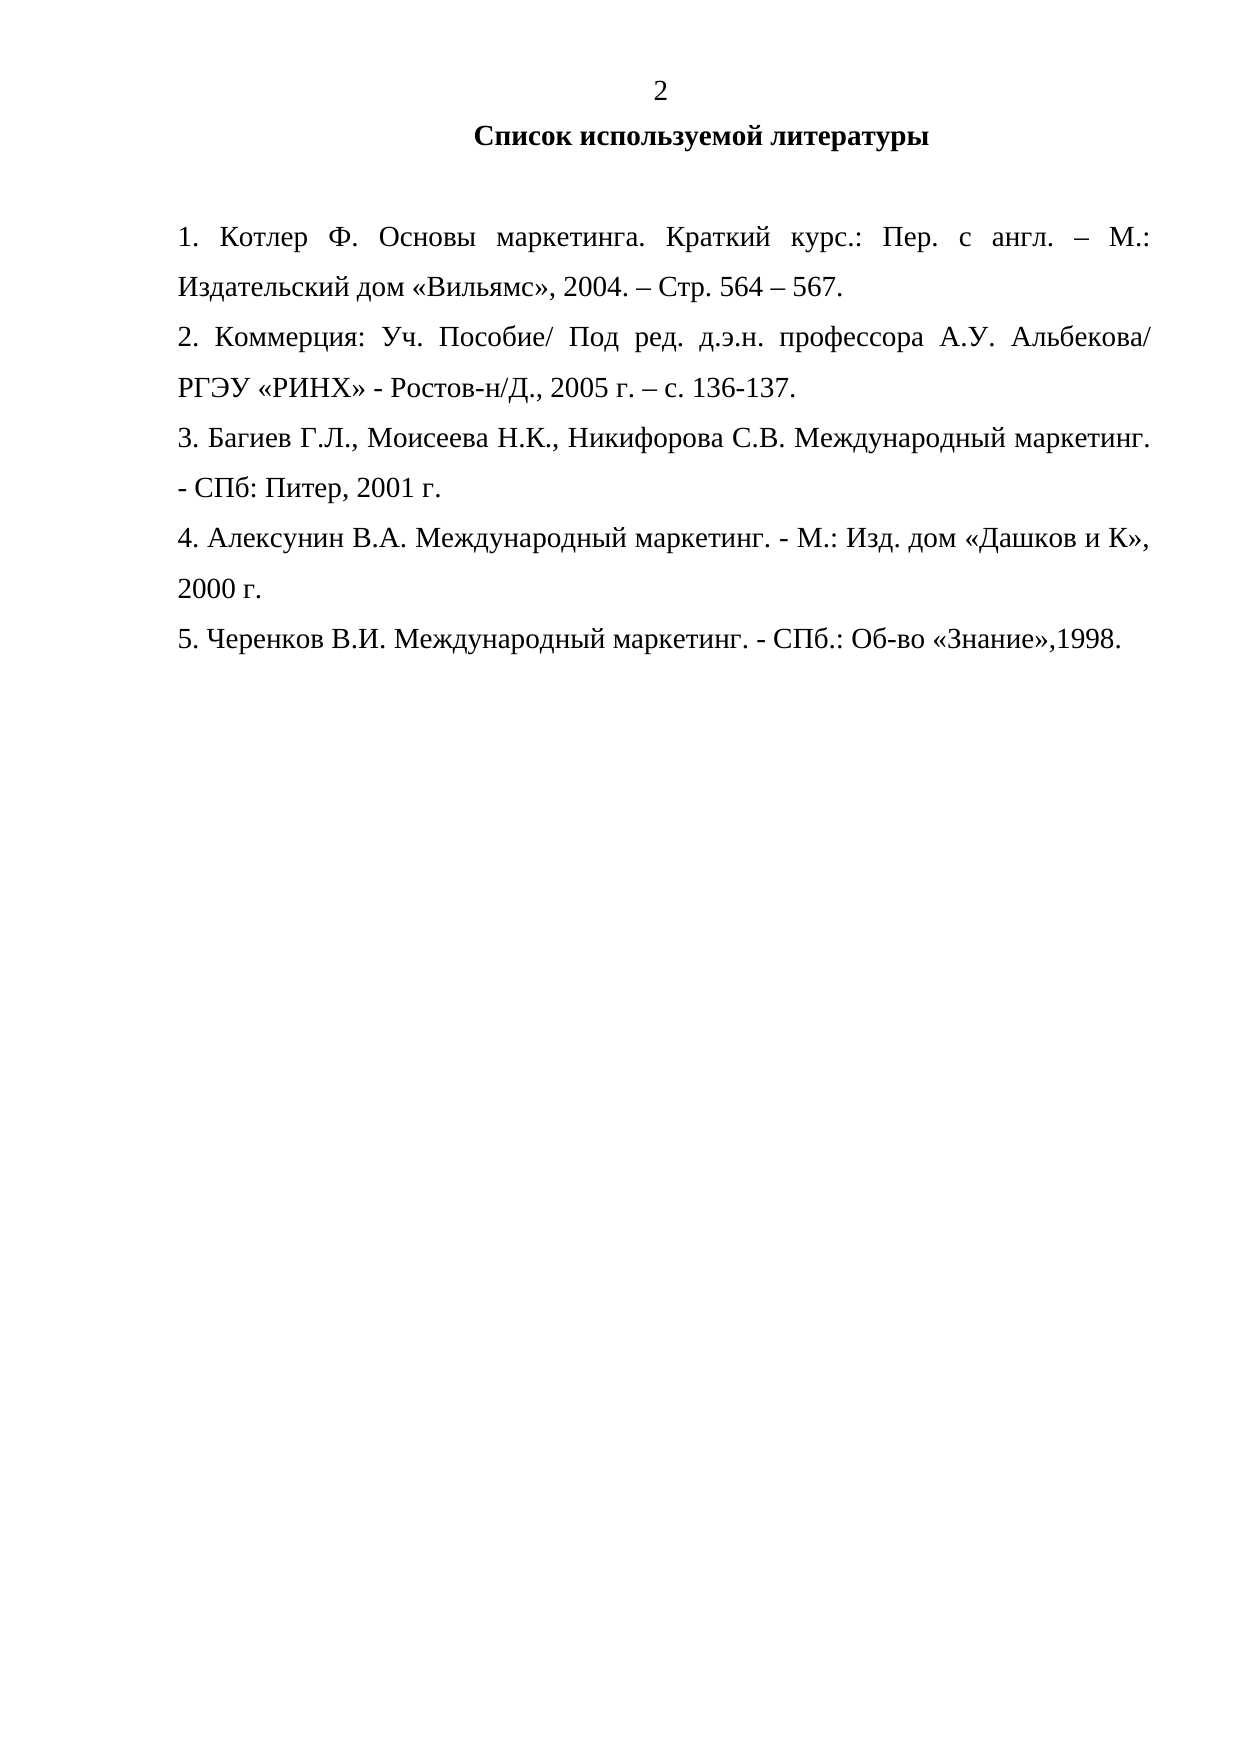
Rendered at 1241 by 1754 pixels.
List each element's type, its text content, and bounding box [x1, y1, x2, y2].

text 5. Черенков В.И. Международный маркетинг. - СПб.: Об-во «Знание»,1998. [177, 621, 1152, 655]
text 3. Багиев Г.Л., Моисеева Н.К., Никифорова С.В. Международный маркетинг. - СПб: Питер, 2001 г. [177, 420, 1152, 504]
text 1. Котлер Ф. Основы маркетинга. Краткий курс.: Пер. с англ. – М.: Издательский дом «Вильямс», 2004. – Стр. 564 – 567. [177, 219, 1152, 303]
text Список используемой литературы [177, 118, 1152, 152]
text 4. Алексунин В.А. Международный маркетинг. - М.: Изд. дом «Дашков и К», 2000 г. [177, 521, 1152, 604]
text 2. Коммерция: Уч. Пособие/ Под ред. д.э.н. профессора А.У. Альбекова/ РГЭУ «РИНХ» - Ростов-н/Д., 2005 г. – с. 136-137. [177, 319, 1152, 403]
